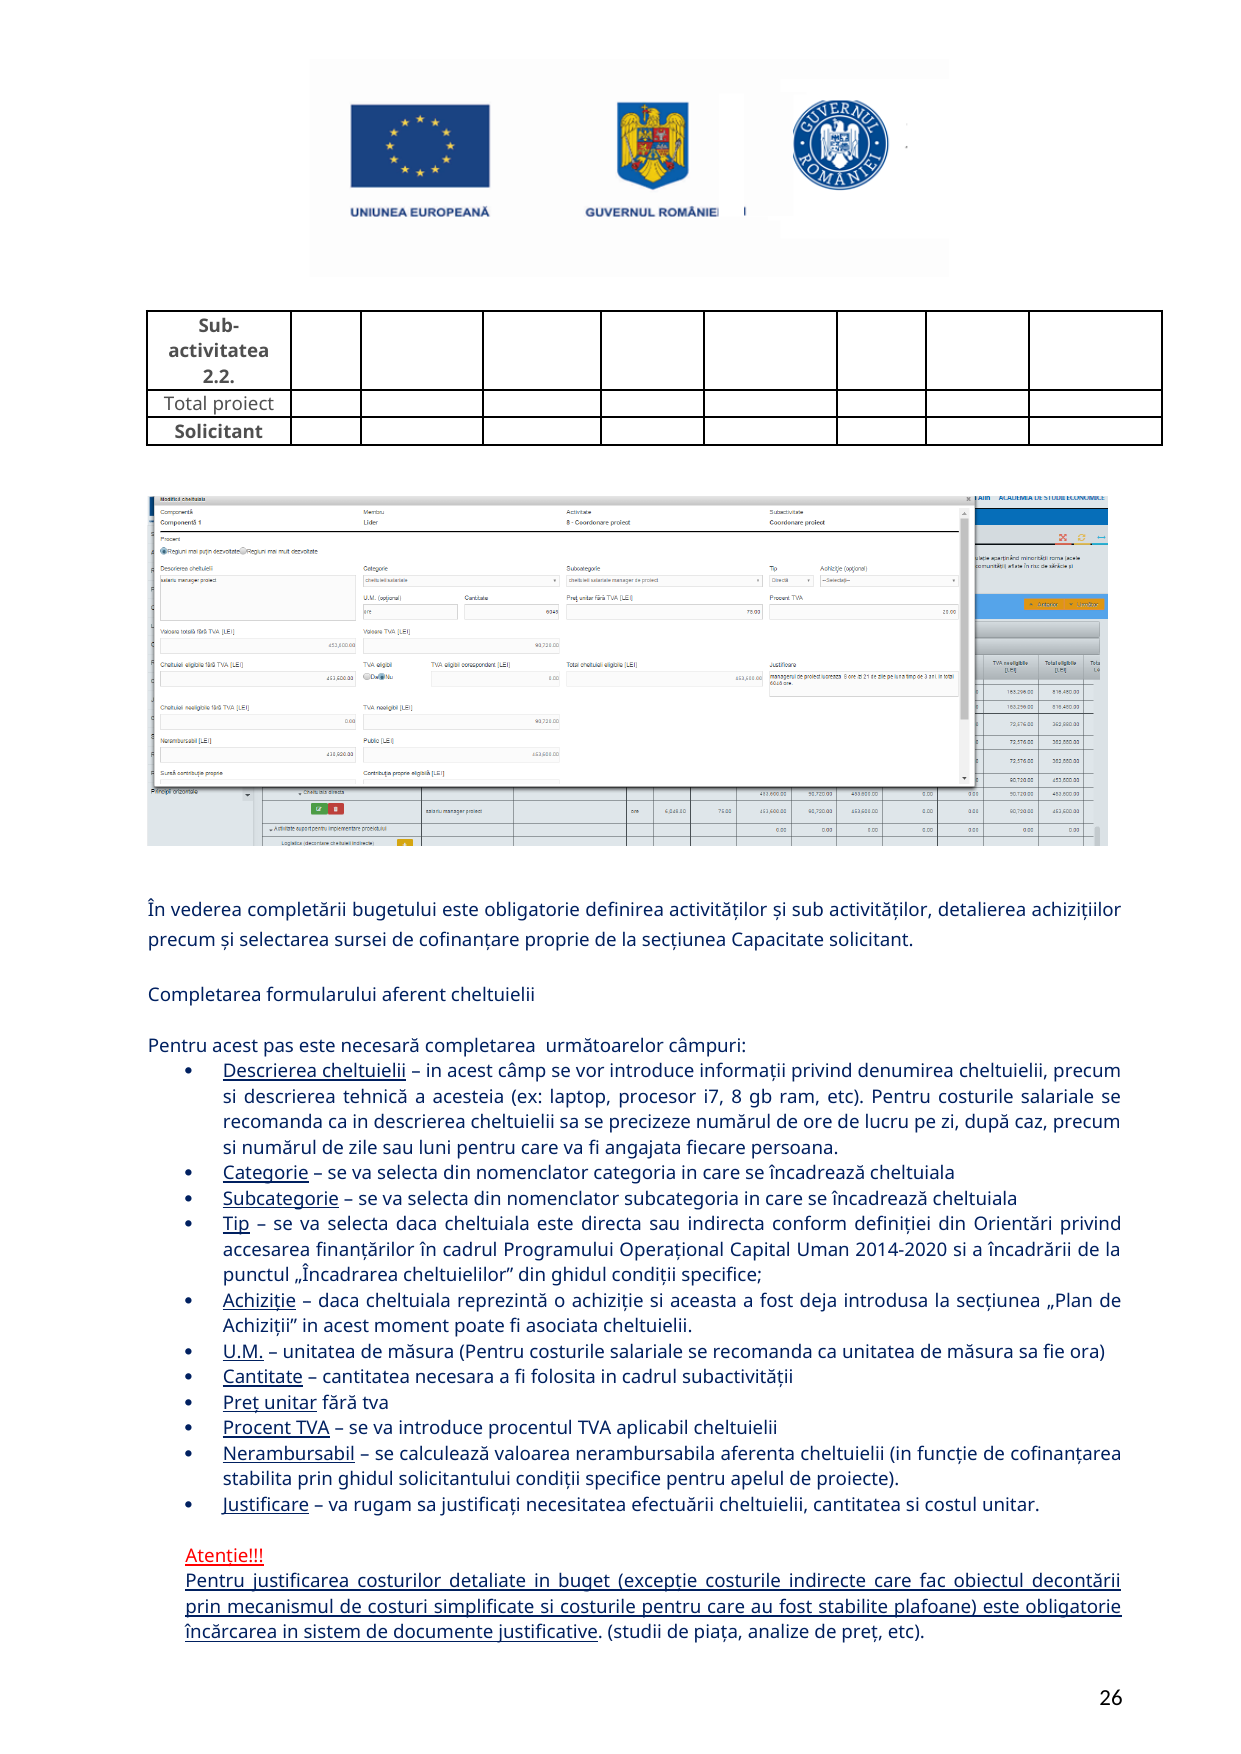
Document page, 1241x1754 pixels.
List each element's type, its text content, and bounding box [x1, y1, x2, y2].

table_cell [927, 312, 1028, 388]
table_cell [927, 391, 1028, 416]
table_cell Total proiect [148, 391, 290, 416]
list Justificare – va rugam sa justificați necesitatea efectuării cheltuielii, cantitatea si costul unitar. [185, 1491, 1122, 1517]
list Procent TVA – se va introduce procentul TVA aplicabil cheltuielii [185, 1415, 1122, 1440]
table_cell [838, 391, 925, 416]
table_cell [484, 391, 600, 416]
text În vederea completării bugetului este obligatorie definirea activităților și sub activităților, detalierea achizițiilor precum și selectarea sursei de cofinanțare proprie de la secțiunea Capacitate solicitant. [148, 897, 1122, 952]
table_cell [602, 312, 703, 388]
list Nerambursabil – se calculează valoarea nerambursabila aferenta cheltuielii (in funcție de cofinanțarea stabilita prin ghidul solicitantului condiții specifice pentru apelul de proiecte). [185, 1440, 1122, 1491]
list Pentru justificarea costurilor detaliate in buget (excepție costurile indirecte care fac obiectul decontării prin mecanismul de costuri simplificate si costurile pentru care au fost stabilite plafoane) este obligatorie încărcarea in sistem de documente justificative. (studii de piaţa, analize de preț, etc). [185, 1617, 1122, 1644]
table_cell Sub- activitatea 2.2. [148, 312, 290, 388]
table_cell [838, 312, 925, 388]
text Completarea formularului aferent cheltuielii [148, 981, 1122, 1006]
table_cell [1030, 391, 1161, 416]
table_cell [838, 418, 925, 444]
table_cell [705, 418, 836, 444]
list Descrierea cheltuielii – in acest câmp se vor introduce informaţii privind denumirea cheltuielii, precum si descrierea tehnică a acesteia (ex: laptop, procesor i7, 8 gb ram, etc). Pentru costurile salariale se recomanda ca in descrierea cheltuielii sa se precizeze numărul de ore de lucru pe zi, după caz, precum si numărul de zile sau luni pentru care va fi angajata fiecare persoana. [185, 1057, 1122, 1159]
table_cell [705, 391, 836, 416]
table_cell [292, 312, 360, 388]
table_cell [1030, 312, 1161, 388]
table_cell [362, 312, 482, 388]
list U.M. – unitatea de măsura (Pentru costurile salariale se recomanda ca unitatea de măsura sa fie ora) [185, 1338, 1122, 1364]
table_cell [705, 312, 836, 388]
text Pentru acest pas este necesară completarea următoarelor câmpuri: [148, 1032, 1122, 1057]
table_cell [484, 312, 600, 388]
table_cell Solicitant [148, 418, 290, 444]
list Pentru justificarea costurilor detaliate in buget (excepție costurile indirecte care fac obiectul decontării prin mecanismul de costuri simplificate si costurile pentru care au fost stabilite plafoane) este obligatorie încărcarea in sistem de documente justificative. (studii de piaţa, analize de preț, etc). [185, 1568, 1122, 1615]
table_cell [602, 391, 703, 416]
table_cell [1030, 418, 1161, 444]
list Categorie – se va selecta din nomenclator categoria in care se încadrează cheltuiala [185, 1159, 1122, 1185]
list Subcategorie – se va selecta din nomenclator subcategoria in care se încadrează cheltuiala [185, 1185, 1122, 1211]
list Achiziție – daca cheltuiala reprezintă o achiziție si aceasta a fost deja introdusa la secțiunea „Plan de Achiziții” in acest moment poate fi asociata cheltuielii. [185, 1287, 1122, 1338]
table_cell [292, 418, 360, 444]
table_cell [362, 391, 482, 416]
list Cantitate – cantitatea necesara a fi folosita in cadrul subactivității [185, 1364, 1122, 1389]
table_cell [927, 418, 1028, 444]
table_cell [362, 418, 482, 444]
list Atenție!!! [185, 1542, 1122, 1568]
table_cell [292, 391, 360, 416]
list Preț unitar fără tva [185, 1389, 1122, 1415]
list Tip – se va selecta daca cheltuiala este directa sau indirecta conform definiției din Orientări privind accesarea finanțărilor în cadrul Programului Operațional Capital Uman 2014-2020 si a încadrării de la punctul „Încadrarea cheltuielilor” din ghidul condiții specifice; [185, 1211, 1122, 1287]
table_cell [484, 418, 600, 444]
picture [309, 59, 950, 277]
table_cell [602, 418, 703, 444]
picture [147, 496, 1108, 846]
